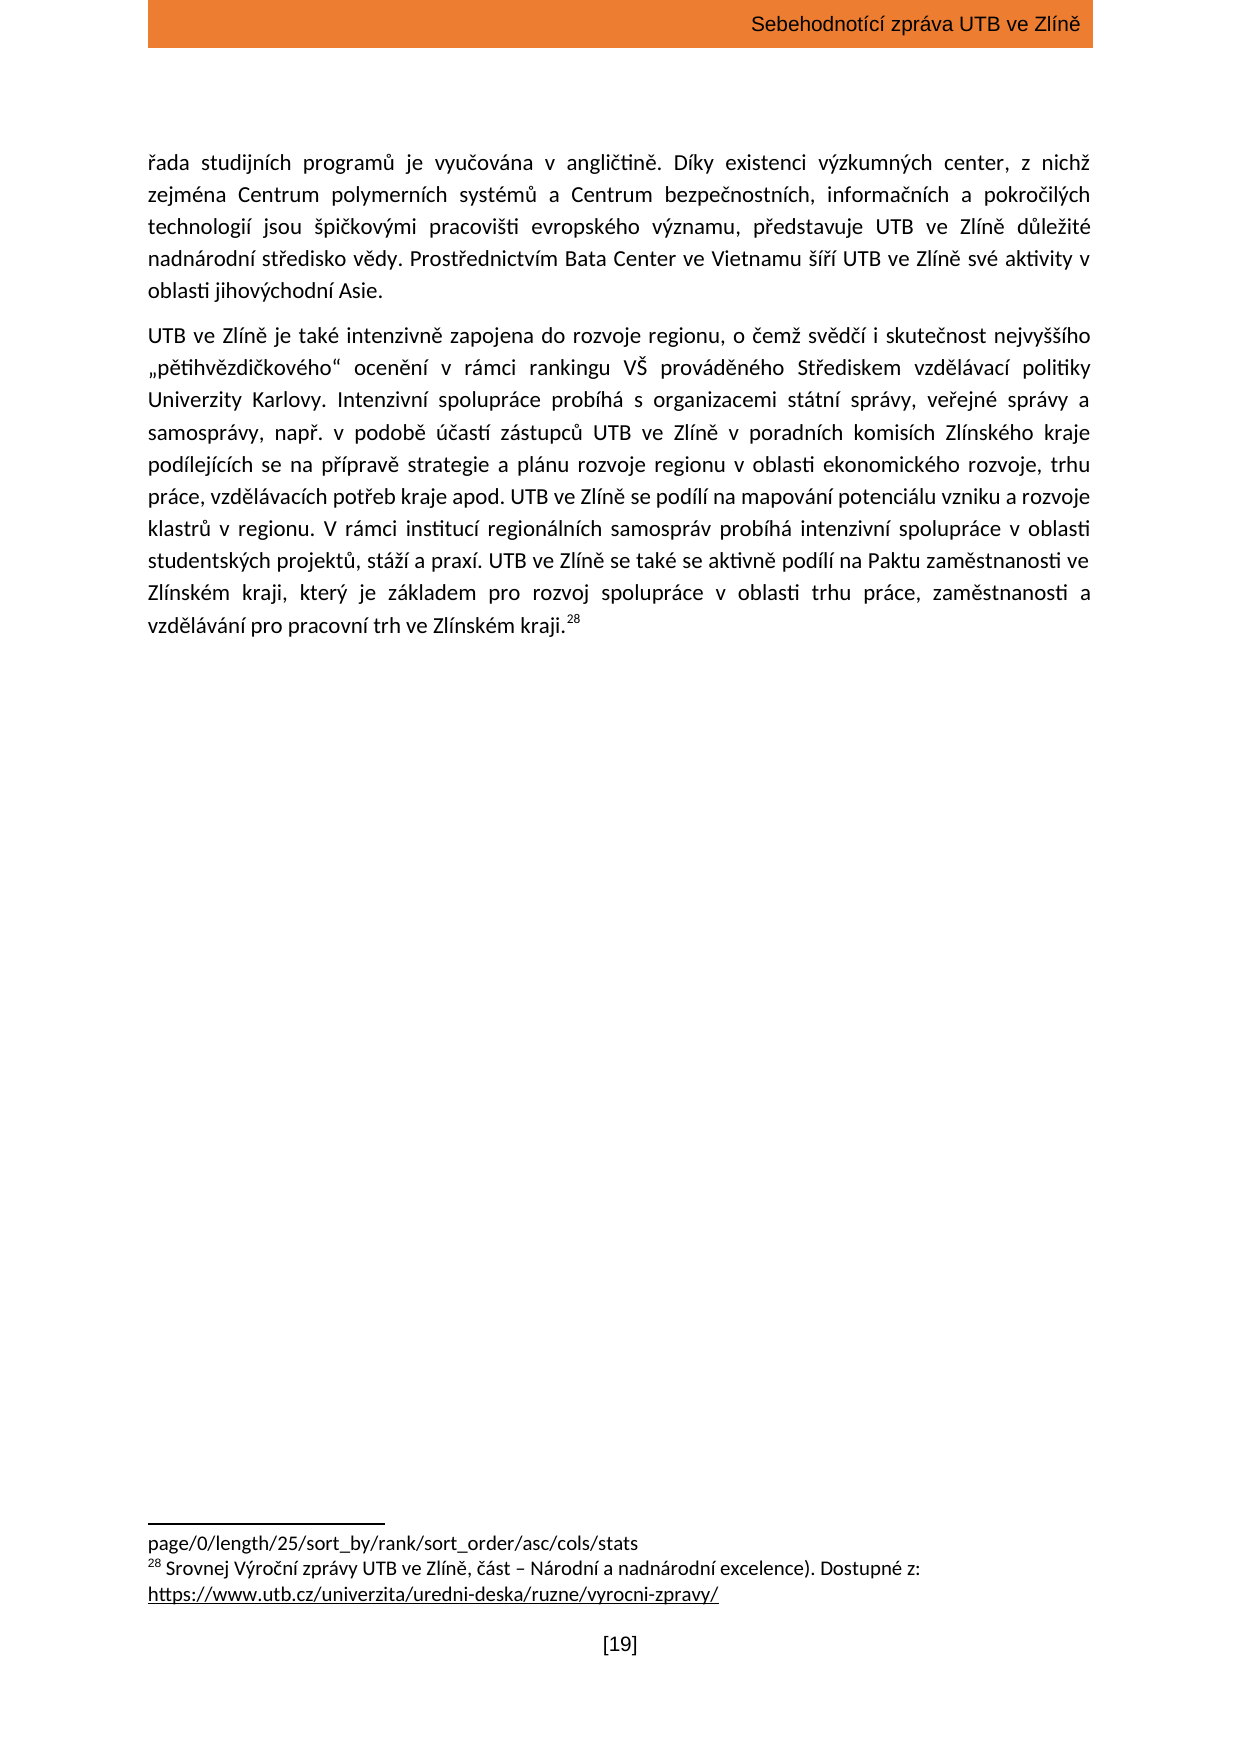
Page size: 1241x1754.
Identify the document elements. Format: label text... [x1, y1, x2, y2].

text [148, 148, 1092, 304]
text UTB ve Zlíně je také intenzivně zapojena do rozvoje regionu, o čemž svědčí i skutečnost nejvyššího „pětihvězdičkového“ ocenění v rámci rankingu VŠ prováděného Střediskem vzdělávací politiky Univerzity Karlovy. Intenzivní spolupráce probíhá s organizacemi státní správy, veřejné správy a samosprávy, např. v podobě účastí zástupců UTB ve Zlíně v poradních komisích Zlínského kraje podílejících se na přípravě strategie a plánu rozvoje regionu v oblasti ekonomického rozvoje, trhu práce, vzdělávacích potřeb kraje apod. UTB ve Zlíně se podílí na mapování potenciálu vzniku a rozvoje klastrů v regionu. V rámci institucí regionálních samospráv probíhá intenzivní spolupráce v oblasti studentských projektů, stáží a praxí. UTB ve Zlíně se také se aktivně podílí na Paktu zaměstnanosti ve Zlínském kraji, který je základem pro rozvoj spolupráce v oblasti trhu práce, zaměstnanosti a vzdělávání pro pracovní trh ve Zlínském kraji. [148, 321, 1092, 639]
